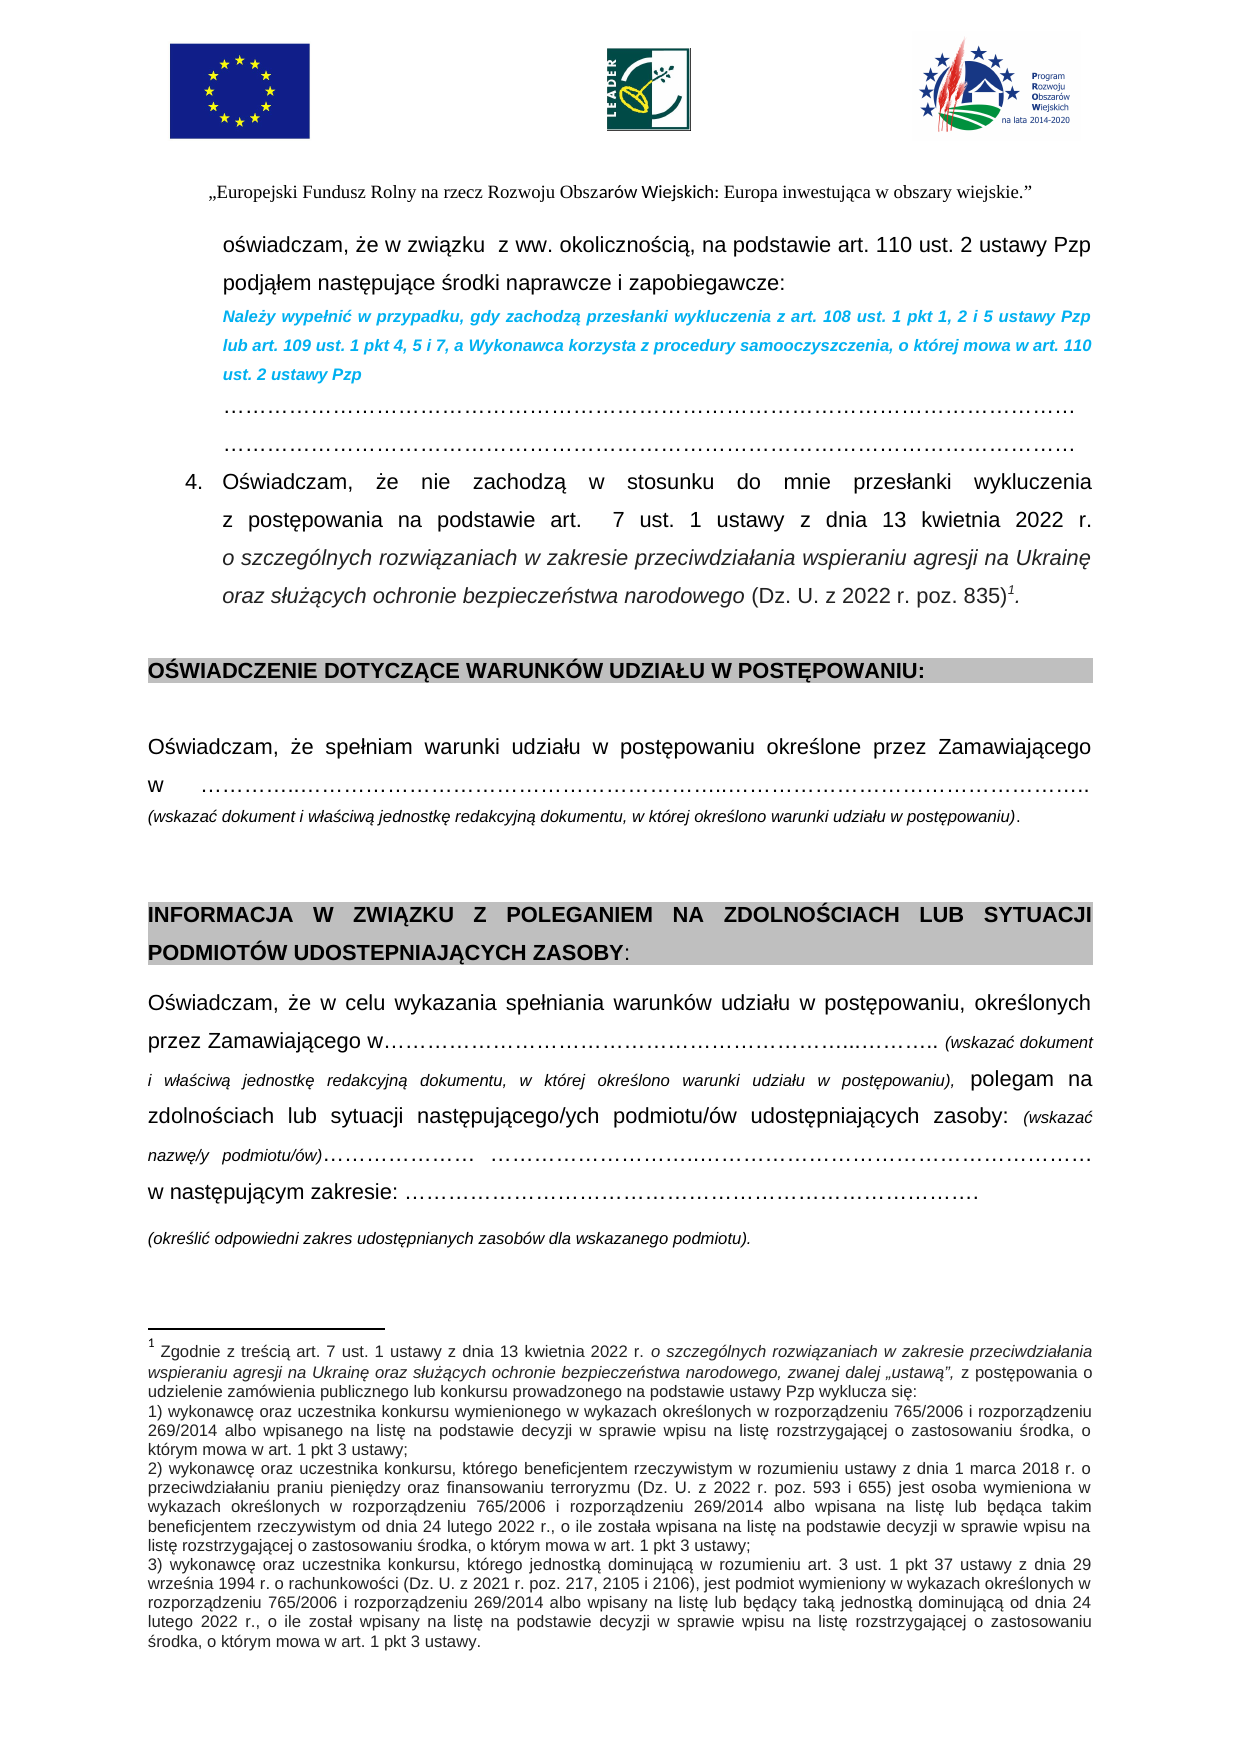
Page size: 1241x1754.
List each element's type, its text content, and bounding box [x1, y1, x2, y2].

list ……………………………………………………………………………………………………………………………………………………………………………………………………………… [223, 393, 1093, 456]
picture [912, 31, 1082, 141]
text Oświadczam, że spełniam warunki udziału w postępowaniu określone przez Zamawiającego w …………..…………………………………………………..………………………………………….. (wskazać dokument i właściwą jednostkę redakcyjną dokumentu, w której określono warunki udziału w postępowaniu). [148, 734, 1093, 826]
picture [167, 41, 312, 141]
picture [607, 48, 691, 131]
list Oświadczam, że nie zachodzą w stosunku do mnie przesłanki wykluczenia z postępowania na podstawie art. 7 ust. 1 ustawy z dnia 13 kwietnia 2022 r. o szczególnych rozwiązaniach w zakresie przeciwdziałania wspieraniu agresji na Ukrainę oraz służących ochronie bezpieczeństwa narodowego (Dz. U. z 2022 r. poz. 835). [185, 469, 1093, 608]
text INFORMACJA W ZWIĄZKU Z POLEGANIEM NA ZDOLNOŚCIACH LUB SYTUACJI PODMIOTÓW UDOSTEPNIAJĄCYCH ZASOBY: [148, 902, 1093, 965]
text Oświadczam, że w celu wykazania spełniania warunków udziału w postępowaniu, określonych przez Zamawiającego w………………………………………………………...……….. (wskazać dokument i właściwą jednostkę redakcyjną dokumentu, w której określono warunki udziału w postępowaniu), polegam na zdolnościach lub sytuacji następującego/ych podmiotu/ów udostępniających zasoby: (wskazać nazwę/y podmiotu/ów)………………… ………………………..……………………………………………… w następującym zakresie: ……………………………………………………………………. [148, 990, 1093, 1204]
text (określić odpowiedni zakres udostępnianych zasobów dla wskazanego podmiotu). [148, 1229, 1093, 1248]
list Należy wypełnić w przypadku, gdy zachodzą przesłanki wykluczenia z art. 108 ust. 1 pkt 1, 2 i 5 ustawy Pzp lub art. 109 ust. 1 pkt 4, 5 i 7, a Wykonawca korzysta z procedury samooczyszczenia, o której mowa w art. 110 ust. 2 ustawy Pzp [223, 307, 1093, 384]
text OŚWIADCZENIE DOTYCZĄCE WARUNKÓW UDZIAŁU W POSTĘPOWANIU: [148, 658, 1093, 683]
